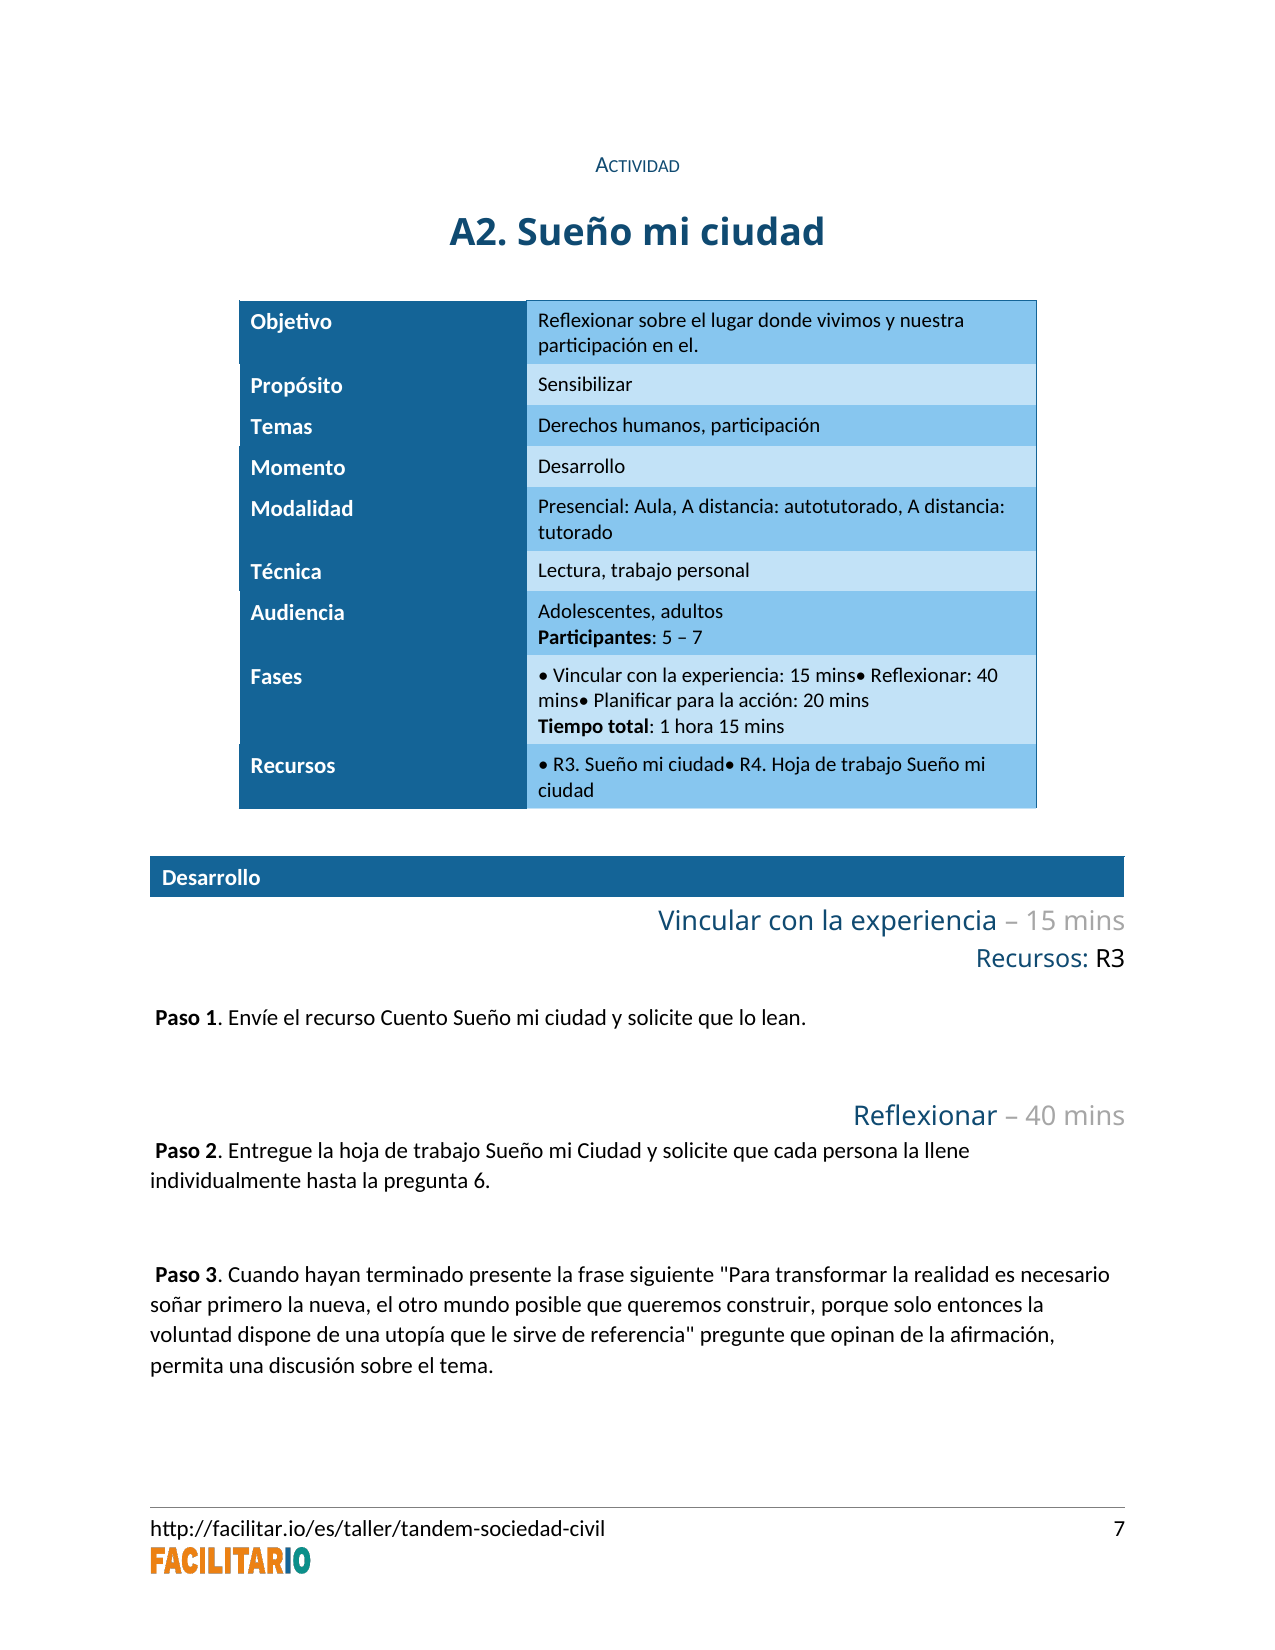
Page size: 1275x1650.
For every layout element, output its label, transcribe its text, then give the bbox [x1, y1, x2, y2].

table_cell Desarrollo [527, 446, 1036, 487]
table_cell Recursos [240, 745, 526, 808]
table_header Desarrollo [151, 857, 1124, 897]
table_cell Técnica [240, 552, 526, 591]
picture [145, 1544, 315, 1576]
table_cell Fases [240, 656, 526, 744]
table_cell Momento [240, 447, 526, 487]
table_cell Derechos humanos, participación [527, 405, 1036, 446]
table_cell Propósito [240, 365, 526, 405]
text Actividad [150, 150, 1125, 178]
table_header Reflexionar sobre el lugar donde vivimos y nuestra participación en el. [527, 301, 1036, 364]
subtitle Vincular con la experiencia – 15 mins [150, 901, 1125, 938]
table_cell Audiencia [240, 593, 526, 655]
text Paso 2. Entregue la hoja de trabajo Sueño mi Ciudad y solicite que cada persona la llene individualmente hasta la pregunta 6. [150, 1136, 1125, 1194]
table_cell Temas [240, 406, 526, 446]
text Paso 1. Envíe el recurso Cuento Sueño mi ciudad y solicite que lo lean. [150, 1003, 1125, 1031]
table_cell • R3. Sueño mi ciudad [527, 744, 1036, 808]
table_header Objetivo [240, 301, 526, 364]
table_cell Presencial: Aula, A distancia: autotutorado, A distancia: tutorado [527, 487, 1036, 551]
table_cell Adolescentes, adultos Participantes: 5 – 7 [527, 591, 1036, 655]
subtitle A2. Sueño mi ciudad [150, 205, 1125, 256]
table_cell Lectura, trabajo personal [527, 551, 1036, 591]
subtitle Reflexionar – 40 mins [150, 1096, 1125, 1133]
text Paso 3. Cuando hayan terminado presente la frase siguiente "Para transformar la realidad es necesario soñar primero la nueva, el otro mundo posible que queremos construir, porque solo entonces la voluntad dispone de una utopía que le sirve de referencia" pregunte que opinan de la afirmación, permita una discusión sobre el tema. [150, 1260, 1125, 1379]
table_cell Sensibilizar [527, 364, 1036, 405]
text Recursos: R3 [150, 941, 1125, 975]
table_cell • Vincular con la experiencia: 15 mins Tiempo total: 1 hora 15 mins [527, 655, 1036, 744]
table_cell Modalidad [240, 488, 526, 551]
